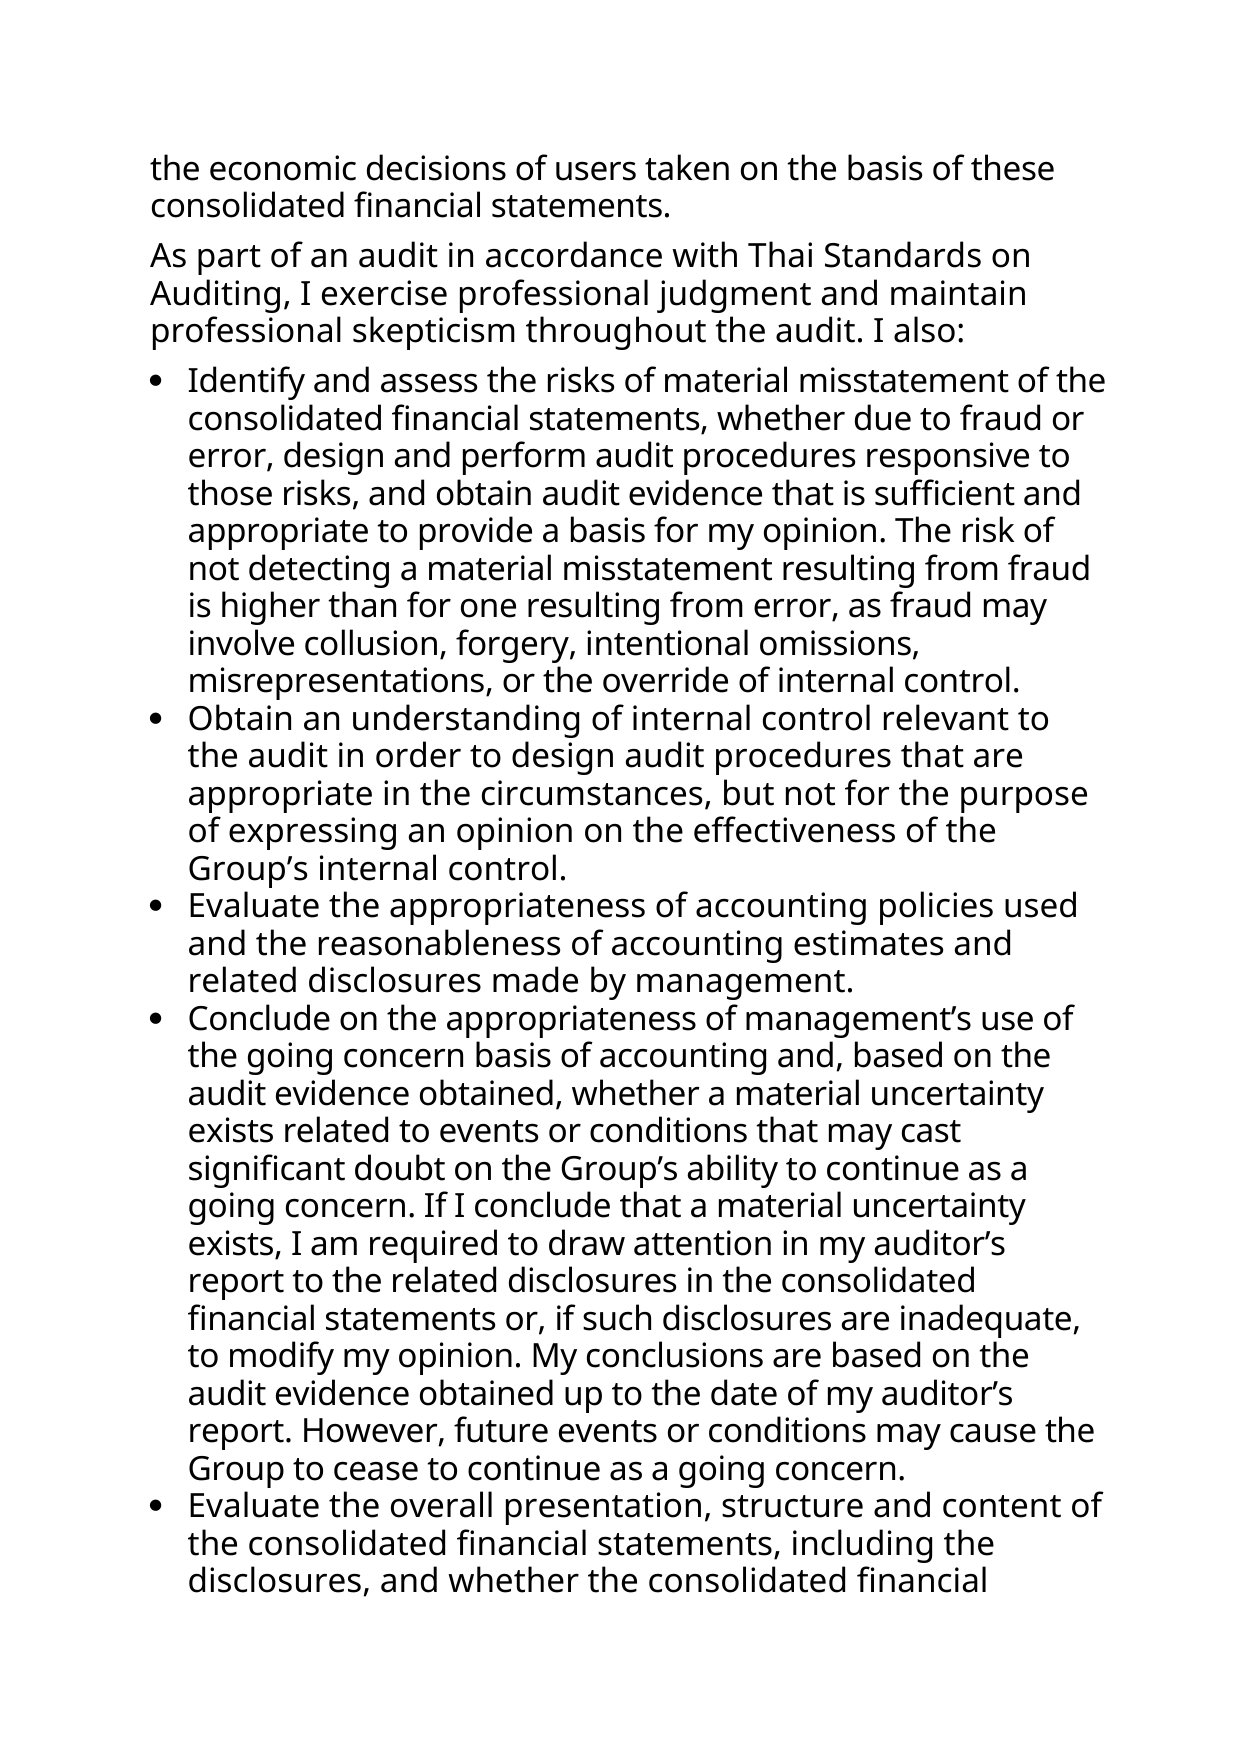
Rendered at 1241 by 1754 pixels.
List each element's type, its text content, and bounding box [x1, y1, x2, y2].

list Evaluate the appropriateness of accounting policies used and the reasonableness of accounting estimates and related disclosures made by management. [150, 887, 1107, 1000]
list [150, 1487, 1107, 1600]
text As part of an audit in accordance with Thai Standards on Auditing, I exercise professional judgment and maintain professional skepticism throughout the audit. I also: [150, 237, 1107, 350]
list Conclude on the appropriateness of management’s use of the going concern basis of accounting and, based on the audit evidence obtained, whether a material uncertainty exists related to events or conditions that may cast significant doubt on the Group’s ability to continue as a going concern. If I conclude that a material uncertainty exists, I am required to draw attention in my auditor’s report to the related disclosures in the consolidated financial statements or, if such disclosures are inadequate, to modify my opinion. My conclusions are based on the audit evidence obtained up to the date of my auditor’s report. However, future events or conditions may cause the Group to cease to continue as a going concern. [150, 1000, 1107, 1487]
list Obtain an understanding of internal control relevant to the audit in order to design audit procedures that are appropriate in the circumstances, but not for the purpose of expressing an opinion on the effectiveness of the Group’s internal control. [150, 700, 1107, 887]
list Identify and assess the risks of material misstatement of the consolidated financial statements, whether due to fraud or error, design and perform audit procedures responsive to those risks, and obtain audit evidence that is sufficient and appropriate to provide a basis for my opinion. The risk of not detecting a material misstatement resulting from fraud is higher than for one resulting from error, as fraud may involve collusion, forgery, intentional omissions, misrepresentations, or the override of internal control. [150, 362, 1107, 700]
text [150, 150, 1107, 225]
